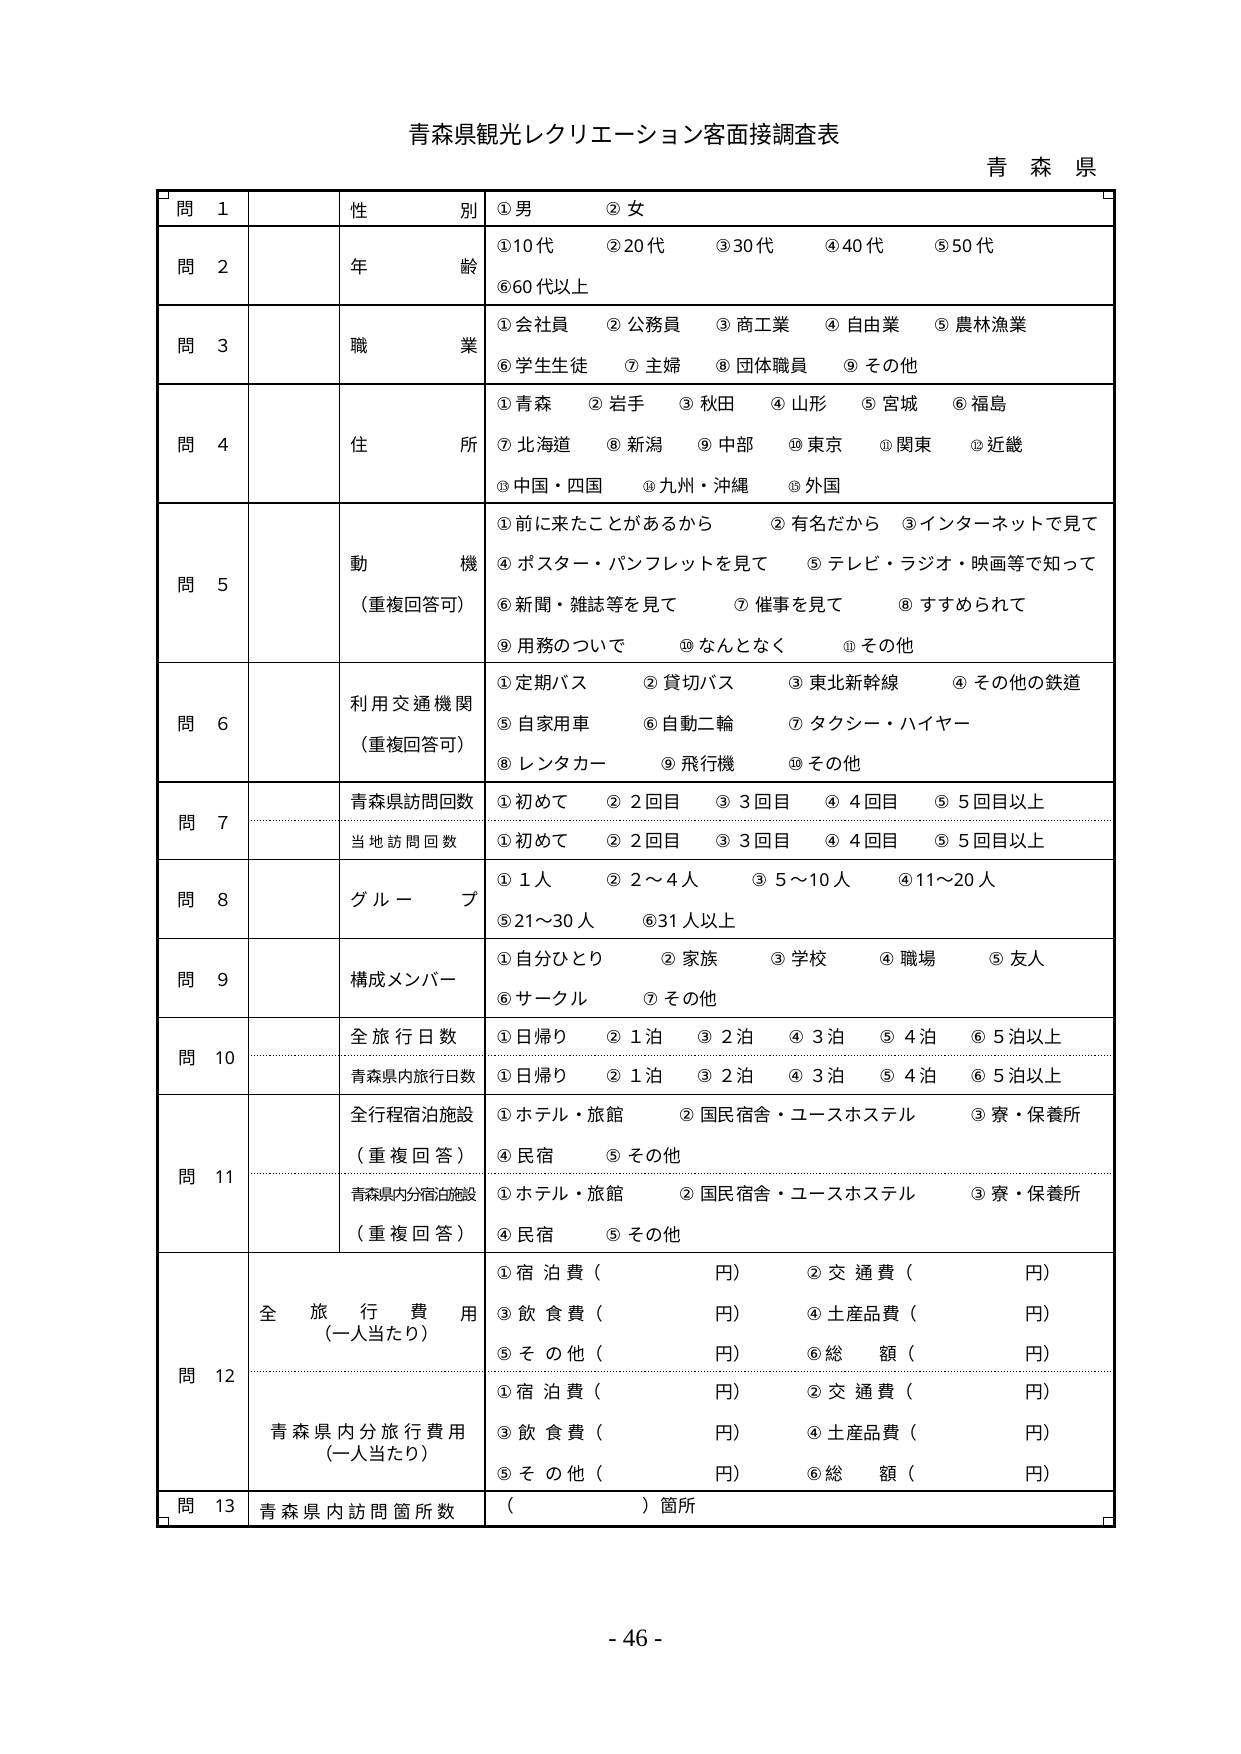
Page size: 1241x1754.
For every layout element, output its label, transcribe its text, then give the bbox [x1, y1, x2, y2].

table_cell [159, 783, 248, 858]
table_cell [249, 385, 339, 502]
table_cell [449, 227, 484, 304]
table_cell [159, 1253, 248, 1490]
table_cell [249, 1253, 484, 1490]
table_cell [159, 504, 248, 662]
text 青 森 県 [986, 152, 1155, 182]
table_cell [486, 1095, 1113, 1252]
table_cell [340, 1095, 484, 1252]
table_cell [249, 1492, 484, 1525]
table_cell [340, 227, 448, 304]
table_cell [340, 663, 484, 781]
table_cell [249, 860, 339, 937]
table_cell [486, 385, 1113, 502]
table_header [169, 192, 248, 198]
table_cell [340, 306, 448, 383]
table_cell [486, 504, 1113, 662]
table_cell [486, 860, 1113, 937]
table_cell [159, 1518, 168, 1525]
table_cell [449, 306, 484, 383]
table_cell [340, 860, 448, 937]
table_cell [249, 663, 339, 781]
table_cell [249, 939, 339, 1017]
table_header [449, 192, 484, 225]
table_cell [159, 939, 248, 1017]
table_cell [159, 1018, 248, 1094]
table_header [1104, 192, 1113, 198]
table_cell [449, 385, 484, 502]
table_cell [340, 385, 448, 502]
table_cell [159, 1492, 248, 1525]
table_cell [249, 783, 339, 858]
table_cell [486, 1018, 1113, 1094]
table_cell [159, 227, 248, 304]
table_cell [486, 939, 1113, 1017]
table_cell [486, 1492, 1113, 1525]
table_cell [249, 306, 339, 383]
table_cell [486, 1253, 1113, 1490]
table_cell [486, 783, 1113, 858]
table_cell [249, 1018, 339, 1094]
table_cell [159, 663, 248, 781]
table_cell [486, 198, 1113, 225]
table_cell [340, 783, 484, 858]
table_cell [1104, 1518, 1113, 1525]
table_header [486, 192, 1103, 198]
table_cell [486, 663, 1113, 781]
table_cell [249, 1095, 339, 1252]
text 青森県観光レクリエーション客面接調査表 [408, 117, 871, 150]
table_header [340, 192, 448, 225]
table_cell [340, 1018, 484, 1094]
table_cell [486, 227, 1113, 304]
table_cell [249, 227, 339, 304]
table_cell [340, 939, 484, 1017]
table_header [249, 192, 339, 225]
text - 46 - [517, 1623, 753, 1652]
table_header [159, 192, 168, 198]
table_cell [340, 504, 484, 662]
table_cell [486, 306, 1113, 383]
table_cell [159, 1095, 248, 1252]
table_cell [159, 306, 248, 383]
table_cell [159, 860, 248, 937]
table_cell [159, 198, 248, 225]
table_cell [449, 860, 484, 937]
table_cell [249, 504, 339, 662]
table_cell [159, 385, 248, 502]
